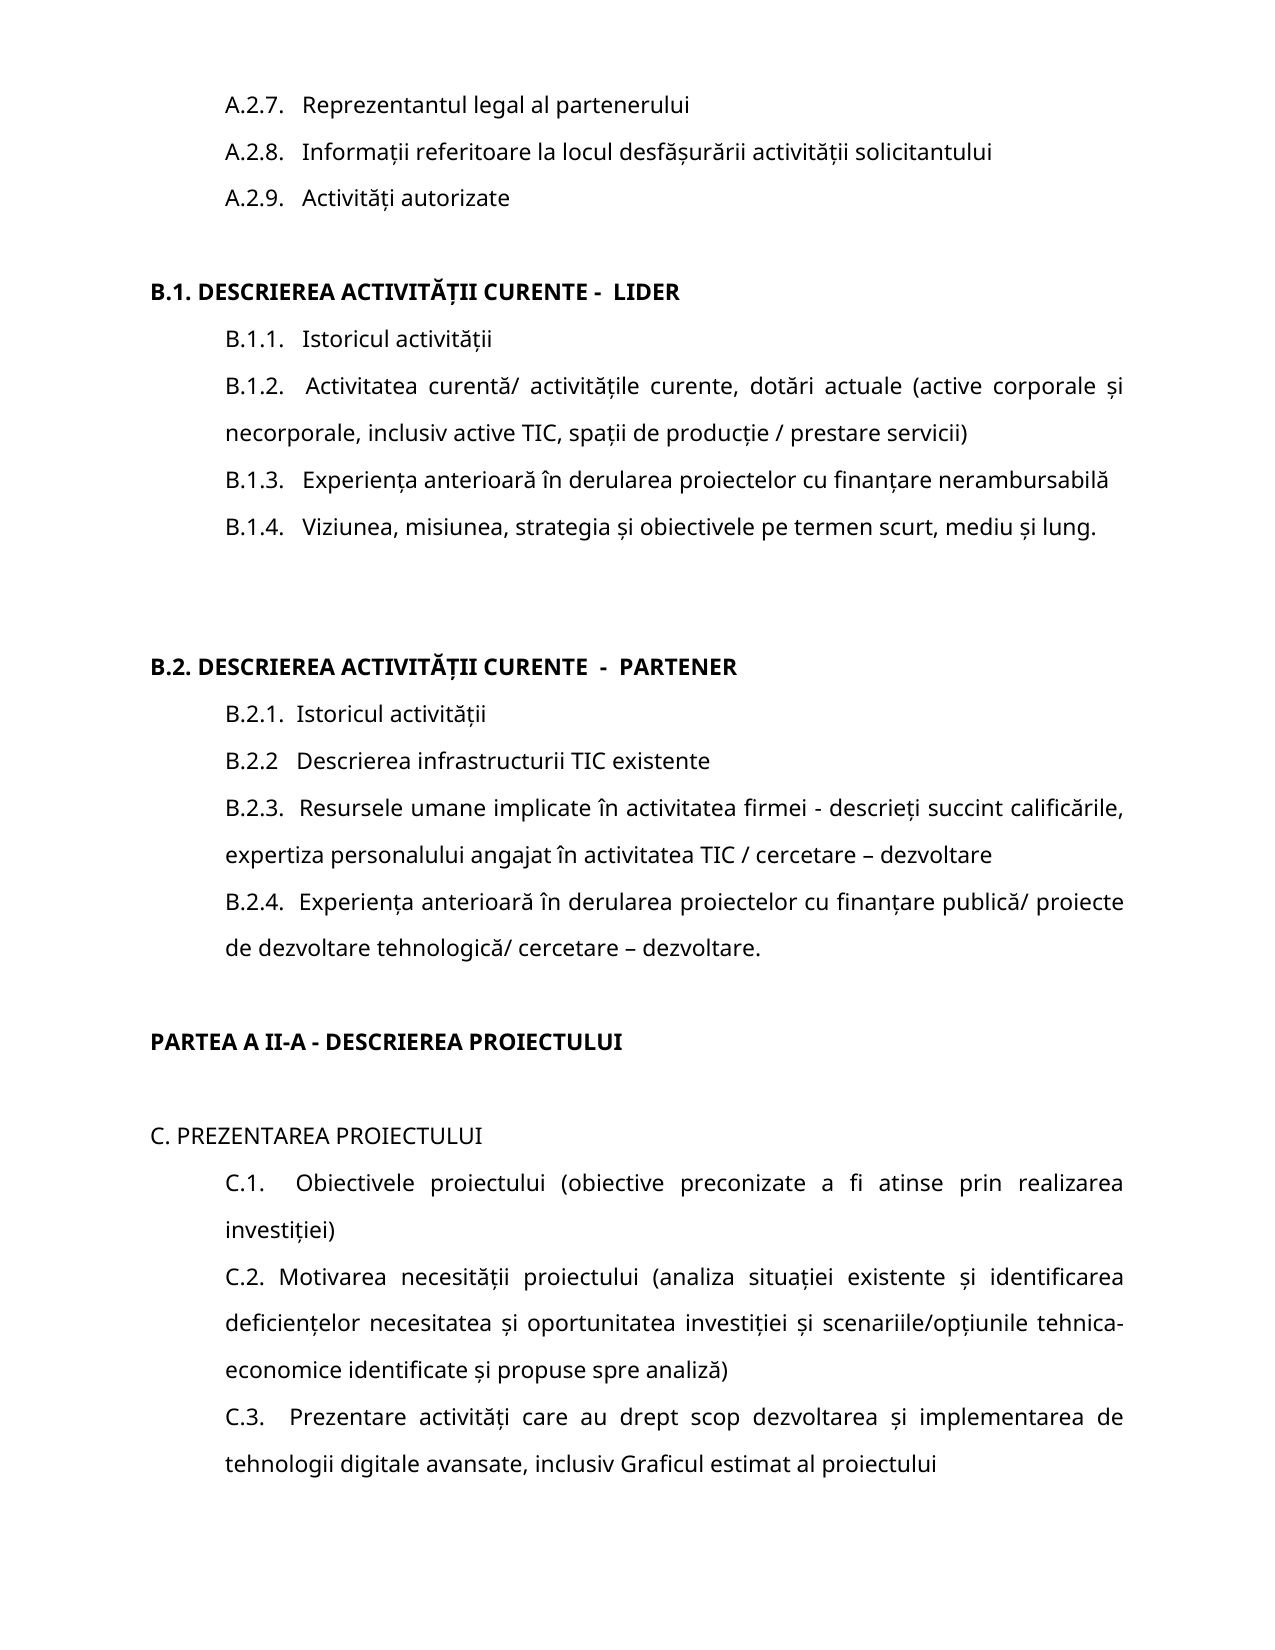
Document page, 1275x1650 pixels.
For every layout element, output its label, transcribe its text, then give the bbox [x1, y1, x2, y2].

text C.1. Obiectivele proiectului (obiective preconizate a fi atinse prin realizarea investiției) [225, 1167, 1125, 1245]
text B.2. DESCRIEREA ACTIVITĂŢII CURENTE - PARTENER [150, 651, 1125, 682]
text B.1.2. Activitatea curentă/ activitățile curente, dotări actuale (active corporale și necorporale, inclusiv active TIC, spații de producție / prestare servicii) [225, 370, 1125, 448]
text B.1.1. Istoricul activității [225, 323, 1125, 354]
text A.2.8. Informații referitoare la locul desfășurării activității solicitantului [225, 136, 1125, 167]
text PARTEA A II-A - DESCRIEREA PROIECTULUI [150, 1026, 1125, 1057]
text B.2.4. Experiența anterioară în derularea proiectelor cu finanțare publică/ proiecte de dezvoltare tehnologică/ cercetare – dezvoltare. [225, 886, 1125, 964]
text B.1.4. Viziunea, misiunea, strategia și obiectivele pe termen scurt, mediu și lung. [225, 511, 1125, 542]
text A.2.7. Reprezentantul legal al partenerului [225, 89, 1125, 120]
text A.2.9. Activități autorizate [225, 182, 1125, 214]
text C. PREZENTAREA PROIECTULUI [150, 1120, 1125, 1151]
text B.1.3. Experiența anterioară în derularea proiectelor cu finanțare nerambursabilă [225, 464, 1125, 495]
text C.3. Prezentare activități care au drept scop dezvoltarea și implementarea de tehnologii digitale avansate, inclusiv Graficul estimat al proiectului [225, 1401, 1125, 1479]
text B.1. DESCRIEREA ACTIVITĂŢII CURENTE - LIDER [150, 276, 1125, 307]
text B.2.1. Istoricul activității [225, 698, 1125, 729]
text B.2.2 Descrierea infrastructurii TIC existente [225, 745, 1125, 776]
text B.2.3. Resursele umane implicate în activitatea firmei - descrieți succint calificările, expertiza personalului angajat în activitatea TIC / cercetare – dezvoltare [225, 792, 1125, 870]
text C.2. Motivarea necesității proiectului (analiza situației existente și identificarea deficiențelor necesitatea și oportunitatea investiției și scenariile/opțiunile tehnica-economice identificate și propuse spre analiză) [225, 1261, 1125, 1386]
